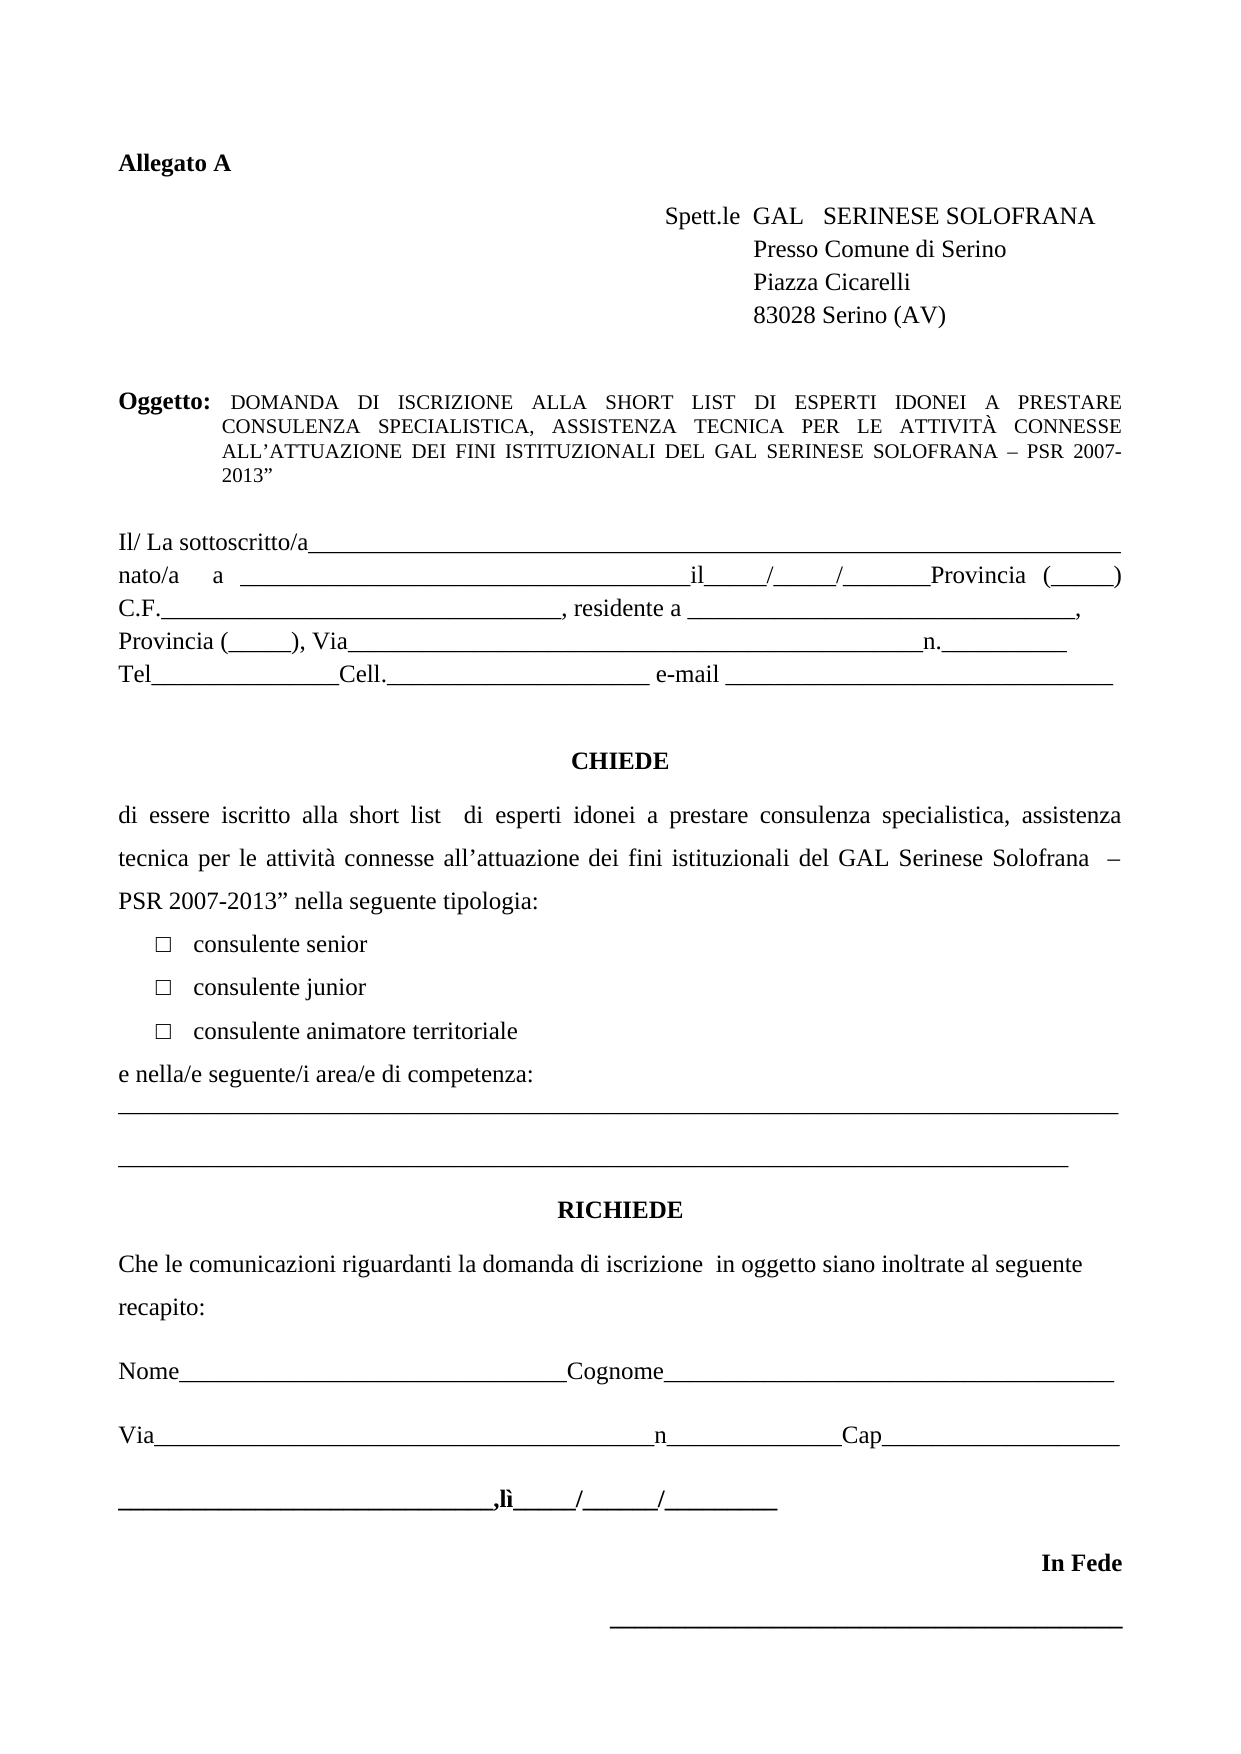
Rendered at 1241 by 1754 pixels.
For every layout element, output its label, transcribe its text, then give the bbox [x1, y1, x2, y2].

text Che le comunicazioni riguardanti la domanda di iscrizione in oggetto siano inoltrate al seguente recapito: [118, 1249, 1122, 1321]
text Tel_______________Cell._____________________ e-mail _______________________________ [118, 659, 1122, 688]
text Il/ La sottoscritto/a_________________________________________________________________ [118, 527, 1122, 556]
text Nome_______________________________Cognome____________________________________ [118, 1356, 1122, 1385]
text Spett.le GAL SERINESE SOLOFRANA [664, 201, 1122, 230]
text 83028 Serino (AV) [709, 301, 1122, 329]
text nato/a a ____________________________________il_____/_____/_______Provincia (_____) C.F.________________________________, residente a _______________________________, [118, 560, 1122, 622]
text Oggetto: DOMANDA DI ISCRIZIONE ALLA SHORT LIST di esperti idonei a prestare consulenza specialistica, assistenza tecnica per le attività connesse all’attuazione dei fini istituzionali del GAL serinese solofrana – PSR 2007- [118, 386, 1122, 487]
text ____________________________________________________________________________ [118, 1141, 1122, 1170]
text In Fede [118, 1548, 1122, 1577]
list consulente animatore territoriale [156, 1016, 1122, 1044]
text Allegato A [118, 148, 1122, 176]
text Presso Comune di Serino [709, 234, 1122, 263]
text Piazza Cicarelli [709, 267, 1122, 296]
text ______________________________,lì_____/______/_________ [118, 1484, 1122, 1513]
text di essere iscritto alla short list di esperti idonei a prestare consulenza specialistica, assistenza tecnica per le attività connesse all’attuazione dei fini istituzionali del GAL Serinese Solofrana – PSR 2007- nella seguente tipologia: [118, 800, 1122, 915]
text ________________________________________________________________________________ [118, 1088, 1122, 1116]
list consulente senior [156, 929, 1122, 958]
text _________________________________________ [118, 1602, 1122, 1631]
text RICHIEDE [118, 1195, 1122, 1224]
list consulente junior [156, 972, 1122, 1001]
text CHIEDE [118, 746, 1122, 775]
text e nella/e seguente/i area/e di competenza: [118, 1059, 1122, 1088]
text Provincia (_____), Via______________________________________________n.__________ [118, 626, 1122, 655]
text Via________________________________________n______________Cap___________________ [118, 1420, 1122, 1449]
